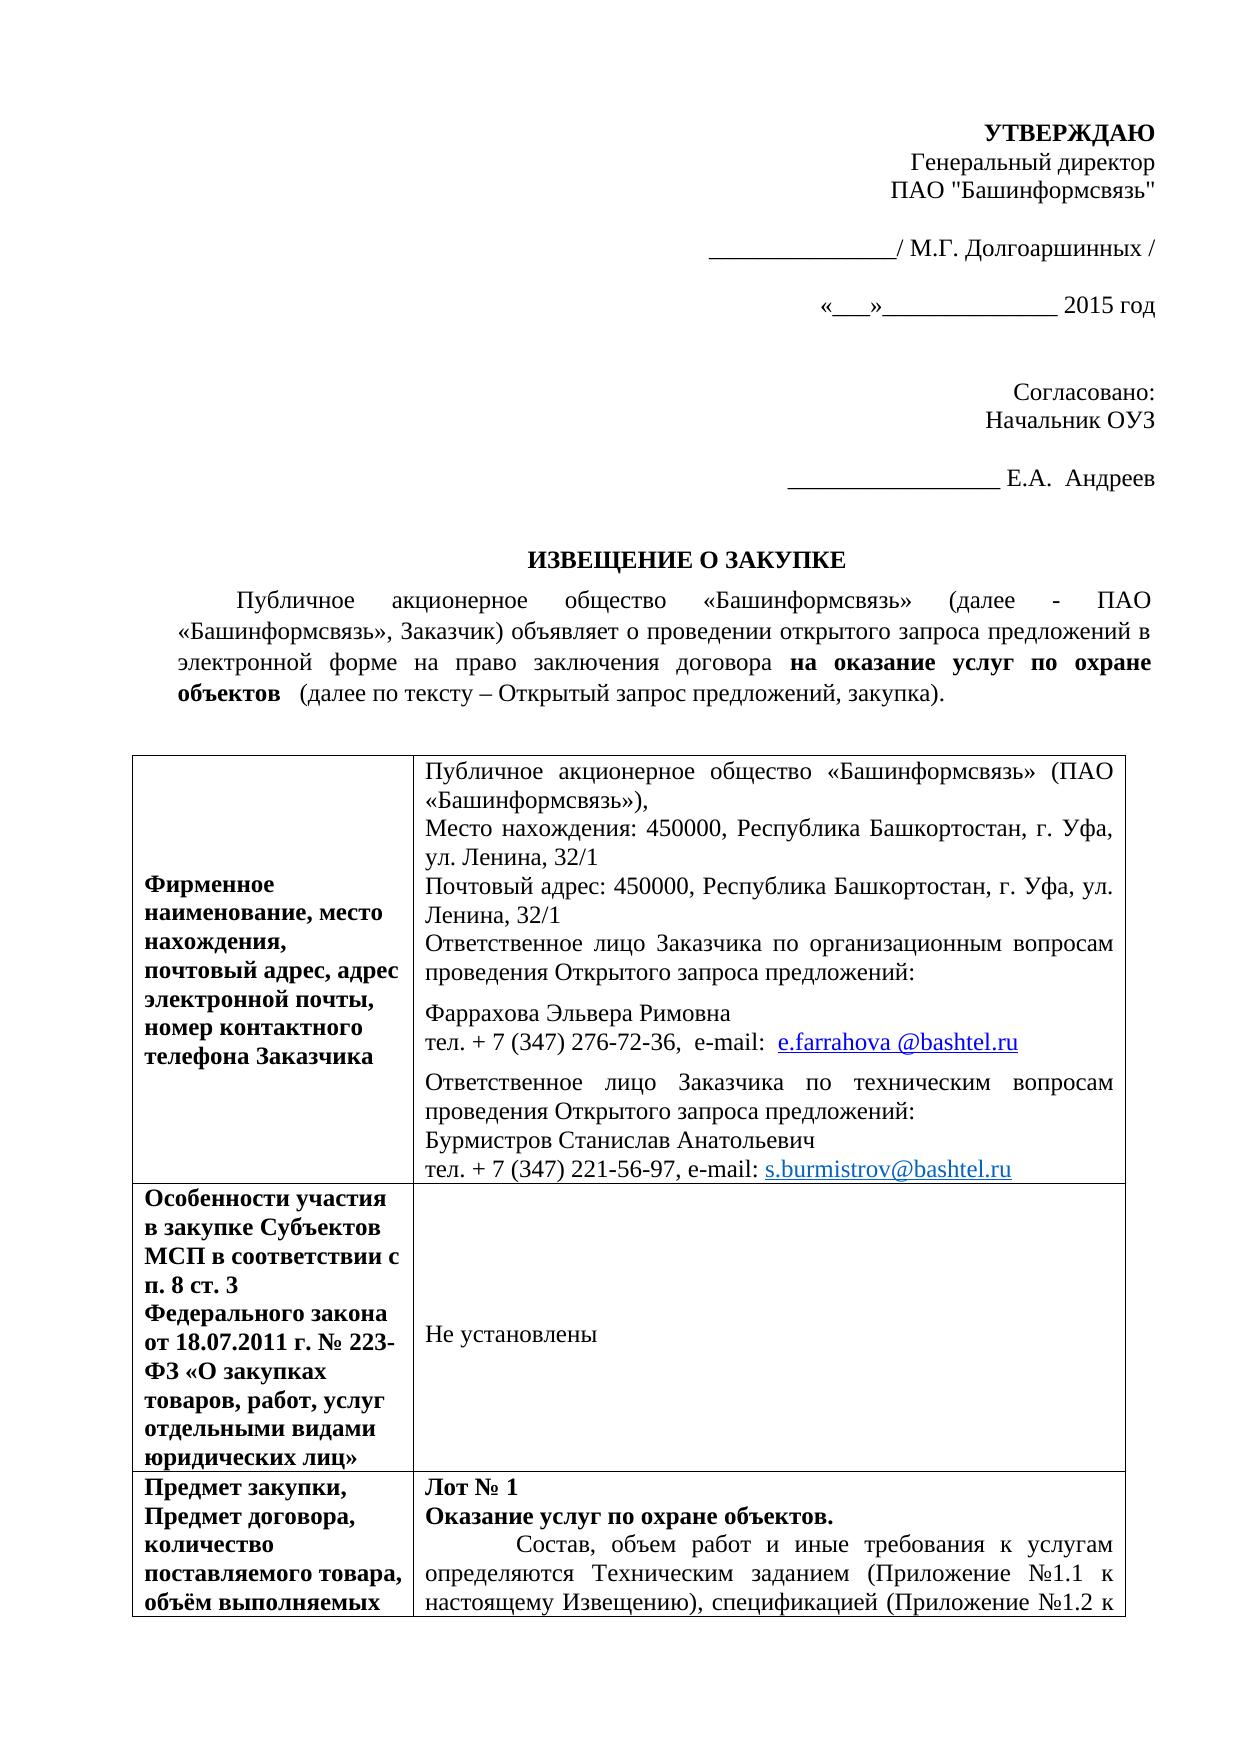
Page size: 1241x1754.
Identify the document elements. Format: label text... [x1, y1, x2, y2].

text Публичное акционерное общество «Башинформсвязь» (далее - ПАО «Башинформсвязь», Заказчик) объявляет о проведении открытого запроса предложений в электронной форме на право заключения договора на оказание услуг по охране объектов (далее по тексту – Открытый запрос предложений, закупка). [177, 585, 1152, 707]
text ИЗВЕЩЕНИЕ О ЗАКУПКЕ [222, 545, 1152, 573]
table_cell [414, 1472, 1125, 1616]
table_cell Не установлены [414, 1184, 1125, 1471]
table_cell Особенности участия в закупке Субъектов МСП в соответствии с п. 8 ст. 3 Федерального закона от 18.07.2011 г. № 223-ФЗ «О закупках товаров, работ, услуг отдельными видами юридических лиц» [133, 1184, 413, 1471]
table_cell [133, 1472, 413, 1616]
table_header Публичное акционерное общество «Башинформсвязь» (ПАО «Башинформсвязь»), Место нахождения: 450000, Республика Башкортостан, г. Уфа, ул. Ленина, 32/1 Почтовый адрес: 450000, Республика Башкортостан, г. Уфа, ул. Ленина, 32/1 Ответственное лицо Заказчика по организационным вопросам проведения Открытого запроса предложений: Фаррахова Эльвера Римовна тел. + 7 (347) 276-72-36, e-mail: e.farrahova @bashtel.ru Ответственное лицо Заказчика по техническим вопросам проведения Открытого запроса предложений: Бурмистров Станислав Анатольевич тел. + 7 (347) 221-56-97, e-mail: s.burmistrov@bashtel.ru [414, 756, 1125, 1182]
table_header [166, 118, 1155, 511]
table_header Фирменное наименование, место нахождения, почтовый адрес, адрес электронной почты, номер контактного телефона Заказчика [133, 756, 413, 1182]
